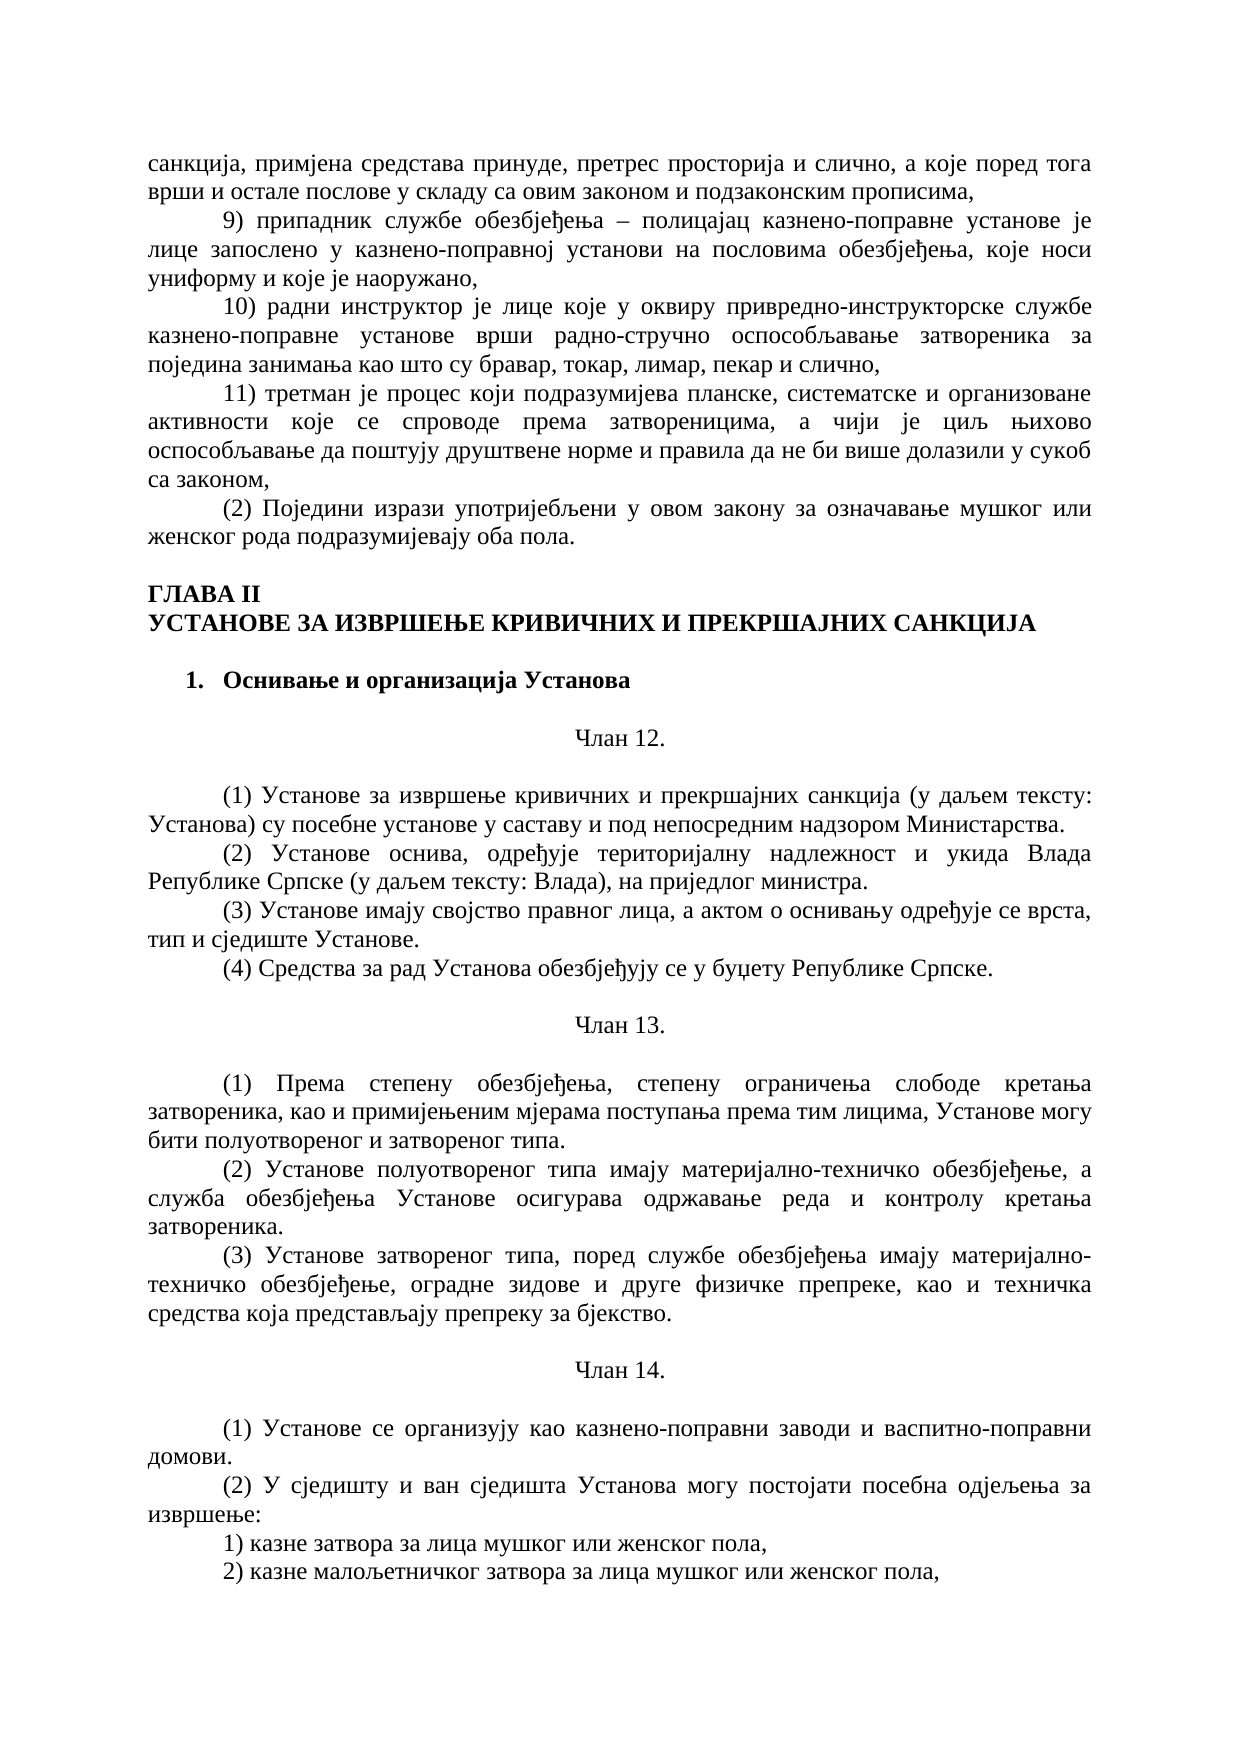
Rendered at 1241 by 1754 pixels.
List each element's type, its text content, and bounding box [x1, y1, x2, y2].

text (3) Установе имају својство правног лица, а актом о оснивању одређује се врста, тип и сједиште Установе. [148, 895, 1093, 953]
text ГЛАВА II [148, 579, 1093, 608]
text (2) Установе полуотвореног типа имају материјално-техничко обезбјеђење, а служба обезбјеђења Установе осигурава одржавање реда и контролу кретања затвореника. [148, 1154, 1093, 1240]
text Члан 14. [148, 1355, 1093, 1384]
list Оснивање и организација Установа [185, 665, 1093, 694]
text УСТАНОВЕ ЗА ИЗВРШЕЊЕ КРИВИЧНИХ И ПРЕКРШАЈНИХ САНКЦИЈА [148, 608, 1093, 636]
text 1) казне затвора за лица мушког или женског пола, [148, 1528, 1093, 1556]
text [148, 148, 1093, 205]
text (2) Поједини изрази употријебљени у овом закону за означавање мушког или женског рода подразумијевају оба пола. [148, 493, 1093, 550]
text (3) Установе затвореног типа, поред службе обезбјеђења имају материјално-техничко обезбјеђење, оградне зидове и друге физичке препреке, као и техничка средства која представљају препреку за бјекство. [148, 1240, 1093, 1326]
text Члан 13. [148, 1010, 1093, 1039]
text (1) Установе се организују као казнено-поправни заводи и васпитно-поправни домови. [148, 1413, 1093, 1470]
text (1) Установе за извршење кривичних и прекршајних санкција (у даљем тексту: Установа) су посебне установе у саставу и под непосредним надзором Министарства. [148, 780, 1093, 838]
text 2) казне малољетничког затвора за лица мушког или женског пола, [148, 1556, 1093, 1585]
text (2) Установе оснива, одређује територијалну надлежност и укида Влада Републике Српске (у даљем тексту: Влада), на приједлог министра. [148, 838, 1093, 895]
text (1) Према степену обезбјеђења, степену ограничења слободе кретања затвореника, као и примијењеним мјерама поступања према тим лицима, Установе могу бити полуотвореног и затвореног типа. [148, 1068, 1093, 1154]
text 11) третман је процес који подразумијева планске, систематске и организоване активности које се спроводе према затвореницима, а чији је циљ њихово оспособљавање да поштују друштвене норме и правила да не би више долазили у сукоб са законом, [148, 378, 1093, 493]
text 9) припадник службе обезбјеђења – полицајац казнено-поправне установе је лице запослено у казнено-поправној установи на пословима обезбјеђења, које носи униформу и које је наоружано, [148, 205, 1093, 291]
text (4) Средства за рад Установа обезбјеђују се у буџету Републике Српске. [148, 953, 1093, 981]
text 10) радни инструктор је лице које у оквиру привредно-инструкторске службе казнено-поправне установе врши радно-стручно оспособљавање затвореника за поједина занимања као што су бравар, токар, лимар, пекар и слично, [148, 291, 1093, 378]
text (2) У сједишту и ван сједишта Установа могу постојати посебна одјељења за извршење: [148, 1470, 1093, 1528]
text Члан 12. [148, 723, 1093, 751]
